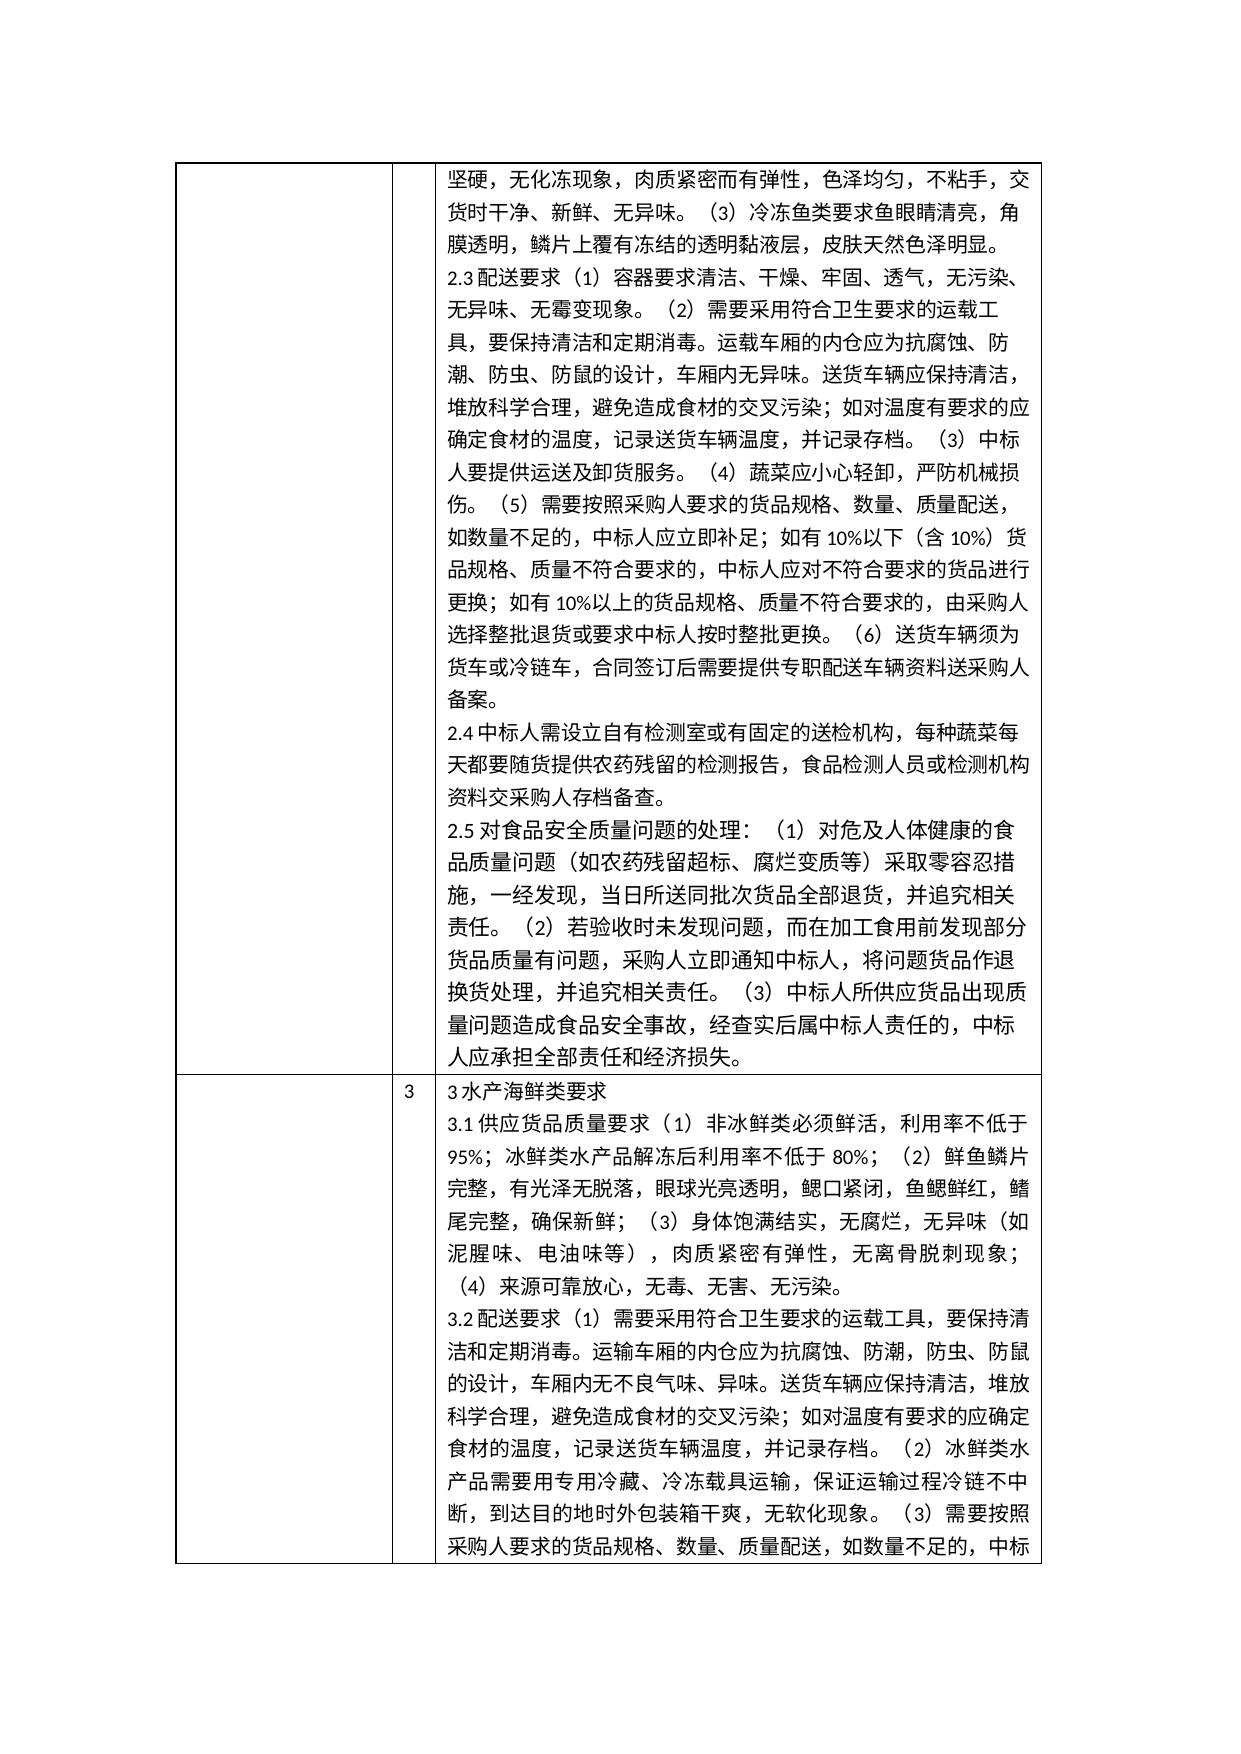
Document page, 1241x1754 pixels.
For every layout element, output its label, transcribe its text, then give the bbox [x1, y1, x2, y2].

table_cell 2 [393, 164, 435, 1073]
table_cell [177, 1075, 392, 1563]
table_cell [436, 164, 1041, 1073]
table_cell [436, 1075, 1041, 1563]
table_cell [177, 164, 392, 1073]
table_cell 3 [393, 1075, 435, 1563]
